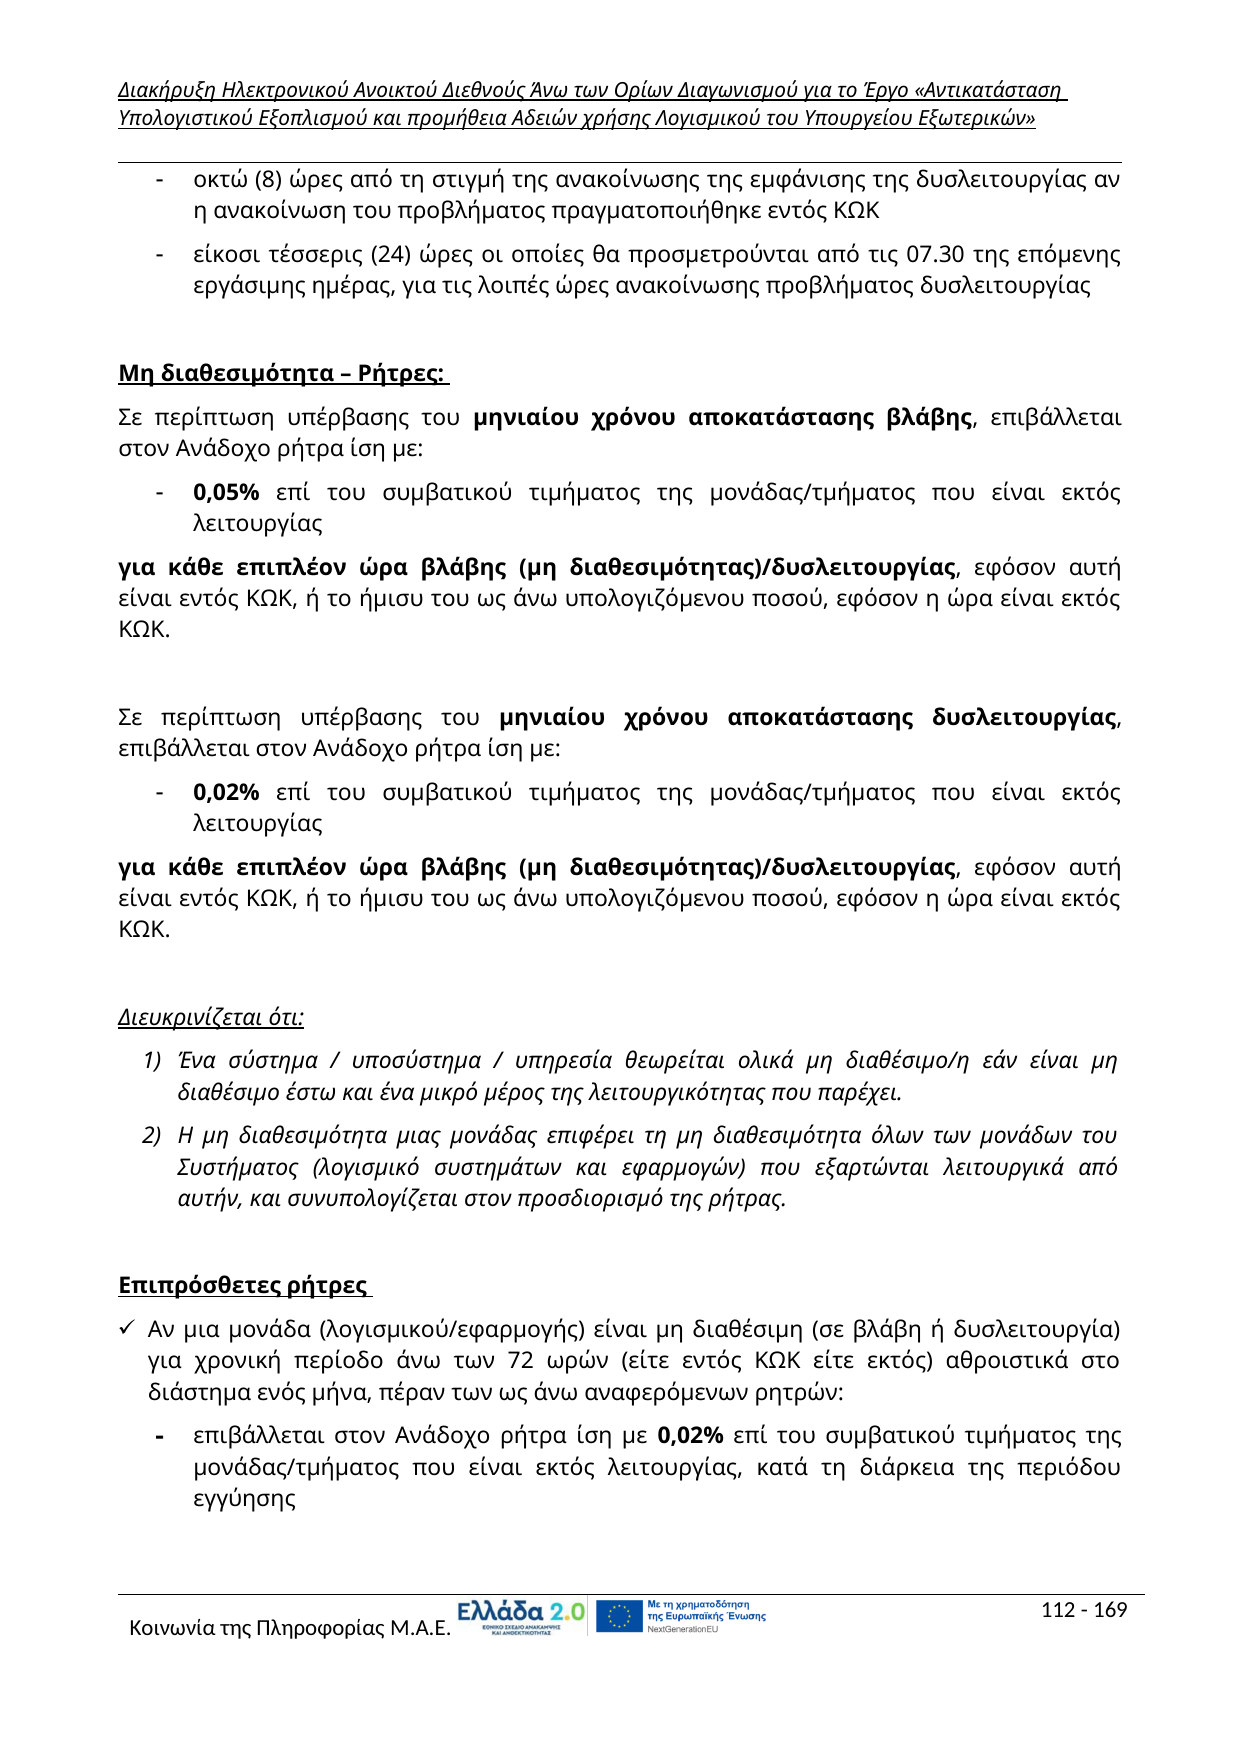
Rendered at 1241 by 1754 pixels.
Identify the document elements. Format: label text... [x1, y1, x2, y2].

text για κάθε επιπλέον ώρα βλάβης (μη διαθεσιμότητας)/δυσλειτουργίας, εφόσον αυτή είναι εντός ΚΩΚ, ή το ήμισυ του ως άνω υπολογιζόμενου ποσού, εφόσον η ώρα είναι εκτός ΚΩΚ. [118, 551, 1122, 644]
list οκτώ (8) ώρες από τη στιγμή της ανακοίνωσης της εμφάνισης της δυσλειτουργίας αν η ανακοίνωση του προβλήματος πραγματοποιήθηκε εντός ΚΩΚ [156, 163, 1122, 226]
list Ένα σύστημα / υποσύστημα / υπηρεσία θεωρείται ολικά μη διαθέσιμο/η εάν είναι μη διαθέσιμο έστω και ένα μικρό μέρος της λειτουργικότητας που παρέχει. [142, 1044, 1122, 1107]
text για κάθε επιπλέον ώρα βλάβης (μη διαθεσιμότητας)/δυσλειτουργίας, εφόσον αυτή είναι εντός ΚΩΚ, ή το ήμισυ του ως άνω υπολογιζόμενου ποσού, εφόσον η ώρα είναι εκτός ΚΩΚ. [118, 851, 1122, 944]
text Σε περίπτωση υπέρβασης του μηνιαίου χρόνου αποκατάστασης βλάβης, επιβάλλεται στον Ανάδοχο ρήτρα ίση με: [118, 401, 1122, 463]
list 0,05% επί του συμβατικού τιμήματος της μονάδας/τμήματος που είναι εκτός λειτουργίας [156, 476, 1122, 538]
list είκοσι τέσσερις (24) ώρες οι οποίες θα προσμετρούνται από τις 07.30 της επόμενης εργάσιμης ημέρας, για τις λοιπές ώρες ανακοίνωσης προβλήματος δυσλειτουργίας [156, 238, 1122, 301]
text Διευκρινίζεται ότι: [118, 1001, 1122, 1032]
list Η μη διαθεσιμότητα μιας μονάδας επιφέρει τη μη διαθεσιμότητα όλων των μονάδων του Συστήματος (λογισμικό συστημάτων και εφαρμογών) που εξαρτώνται λειτουργικά από αυτήν, και συνυπολογίζεται στον προσδιορισμό της ρήτρας. [142, 1119, 1122, 1213]
list επιβάλλεται στον Ανάδοχο ρήτρα ίση με 0,02% επί του συμβατικού τιμήματος της μονάδας/τμήματος που είναι εκτός λειτουργίας, κατά τη διάρκεια της περιόδου εγγύησης [156, 1419, 1122, 1513]
text Επιπρόσθετες ρήτρες [118, 1269, 1122, 1301]
list Αν μια μονάδα (λογισμικού/εφαρμογής) είναι μη διαθέσιμη (σε βλάβη ή δυσλειτουργία) για χρονική περίοδο άνω των 72 ωρών (είτε εντός ΚΩΚ είτε εκτός) αθροιστικά στο διάστημα ενός μήνα, πέραν των ως άνω αναφερόμενων ρητρών: [117, 1313, 1122, 1407]
picture [456, 1595, 770, 1636]
list 0,02% επί του συμβατικού τιμήματος της μονάδας/τμήματος που είναι εκτός λειτουργίας [156, 776, 1122, 838]
text Μη διαθεσιμότητα – Ρήτρες: [118, 357, 1122, 388]
text Σε περίπτωση υπέρβασης του μηνιαίου χρόνου αποκατάστασης δυσλειτουργίας, επιβάλλεται στον Ανάδοχο ρήτρα ίση με: [118, 701, 1122, 763]
